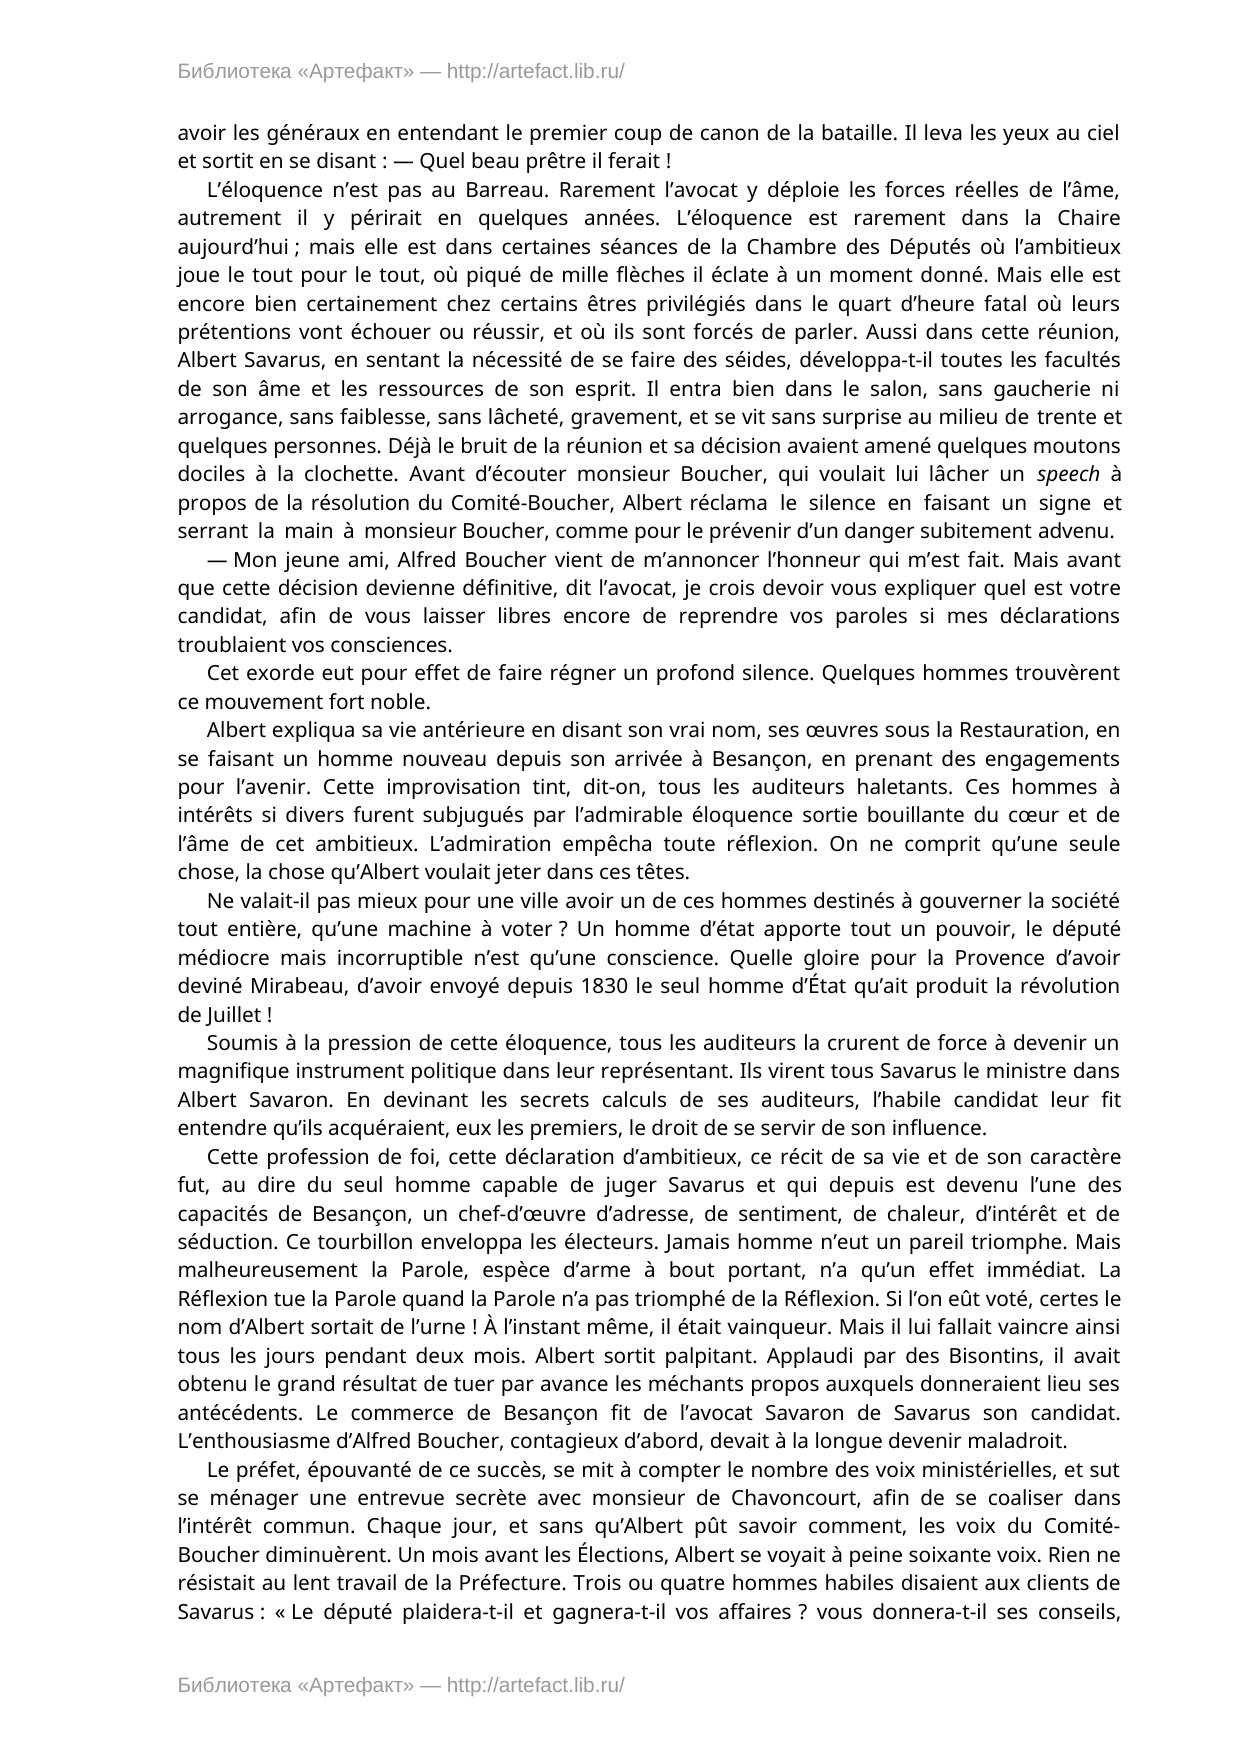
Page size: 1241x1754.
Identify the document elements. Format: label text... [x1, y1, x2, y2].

text — Mon jeune ami, Alfred Boucher vient de m’annoncer l’honneur qui m’est fait. Mais avant que cette décision devienne définitive, dit l’avocat, je crois devoir vous expliquer quel est votre candidat, afin de vous laisser libres encore de reprendre vos paroles si mes déclarations troublaient vos consciences. [177, 545, 1122, 658]
text Albert expliqua sa vie antérieure en disant son vrai nom, ses œuvres sous la Restauration, en se faisant un homme nouveau depuis son arrivée à Besançon, en prenant des engagements pour l’avenir. Cette improvisation tint, dit-on, tous les auditeurs haletants. Ces hommes à intérêts si divers furent subjugués par l’admirable éloquence sortie bouillante du cœur et de l’âme de cet ambitieux. L’admiration empêcha toute réflexion. On ne comprit qu’une seule chose, la chose qu’Albert voulait jeter dans ces têtes. [177, 715, 1122, 886]
text L’éloquence n’est pas au Barreau. Rarement l’avocat y déploie les forces réelles de l’âme, autrement il y périrait en quelques années. L’éloquence est rarement dans la Chaire aujourd’hui ; mais elle est dans certaines séances de la Chambre des Députés où l’ambitieux joue le tout pour le tout, où piqué de mille flèches il éclate à un moment donné. Mais elle est encore bien certainement chez certains êtres privilégiés dans le quart d’heure fatal où leurs prétentions vont échouer ou réussir, et où ils sont forcés de parler. Aussi dans cette réunion, Albert Savarus, en sentant la nécessité de se faire des séides, développa-t-il toutes les facultés de son âme et les ressources de son esprit. Il entra bien dans le salon, sans gaucherie ni arrogance, sans faiblesse, sans lâcheté, gravement, et se vit sans surprise au milieu de trente et quelques personnes. Déjà le bruit de la réunion et sa décision avaient amené quelques moutons dociles à la clochette. Avant d’écouter monsieur Boucher, qui voulait lui lâcher un speech à propos de la résolution du Comité-Boucher, Albert réclama le silence en faisant un signe et serrant la main à monsieur Boucher, comme pour le prévenir d’un danger subitement advenu. [177, 175, 1122, 545]
text Soumis à la pression de cette éloquence, tous les auditeurs la crurent de force à devenir un magnifique instrument politique dans leur représentant. Ils virent tous Savarus le ministre dans Albert Savaron. En devinant les secrets calculs de ses auditeurs, l’habile candidat leur fit entendre qu’ils acquéraient, eux les premiers, le droit de se servir de son influence. [177, 1028, 1122, 1142]
text Ne valait-il pas mieux pour une ville avoir un de ces hommes destinés à gouverner la société tout entière, qu’une machine à voter ? Un homme d’état apporte tout un pouvoir, le député médiocre mais incorruptible n’est qu’une conscience. Quelle gloire pour la Provence d’avoir deviné Mirabeau, d’avoir envoyé depuis 1830 le seul homme d’État qu’ait produit la révolution de Juillet ! [177, 886, 1122, 1028]
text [177, 118, 1122, 175]
text Cet exorde eut pour effet de faire régner un profond silence. Quelques hommes trouvèrent ce mouvement fort noble. [177, 658, 1122, 715]
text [177, 1455, 1122, 1625]
text Cette profession de foi, cette déclaration d’ambitieux, ce récit de sa vie et de son caractère fut, au dire du seul homme capable de juger Savarus et qui depuis est devenu l’une des capacités de Besançon, un chef-d’œuvre d’adresse, de sentiment, de chaleur, d’intérêt et de séduction. Ce tourbillon enveloppa les électeurs. Jamais homme n’eut un pareil triomphe. Mais malheureusement la Parole, espèce d’arme à bout portant, n’a qu’un effet immédiat. La Réflexion tue la Parole quand la Parole n’a pas triomphé de la Réflexion. Si l’on eût voté, certes le nom d’Albert sortait de l’urne ! À l’instant même, il était vainqueur. Mais il lui fallait vaincre ainsi tous les jours pendant deux mois. Albert sortit palpitant. Applaudi par des Bisontins, il avait obtenu le grand résultat de tuer par avance les méchants propos auxquels donneraient lieu ses antécédents. Le commerce de Besançon fit de l’avocat Savaron de Savarus son candidat. L’enthousiasme d’Alfred Boucher, contagieux d’abord, devait à la longue devenir maladroit. [177, 1142, 1122, 1455]
